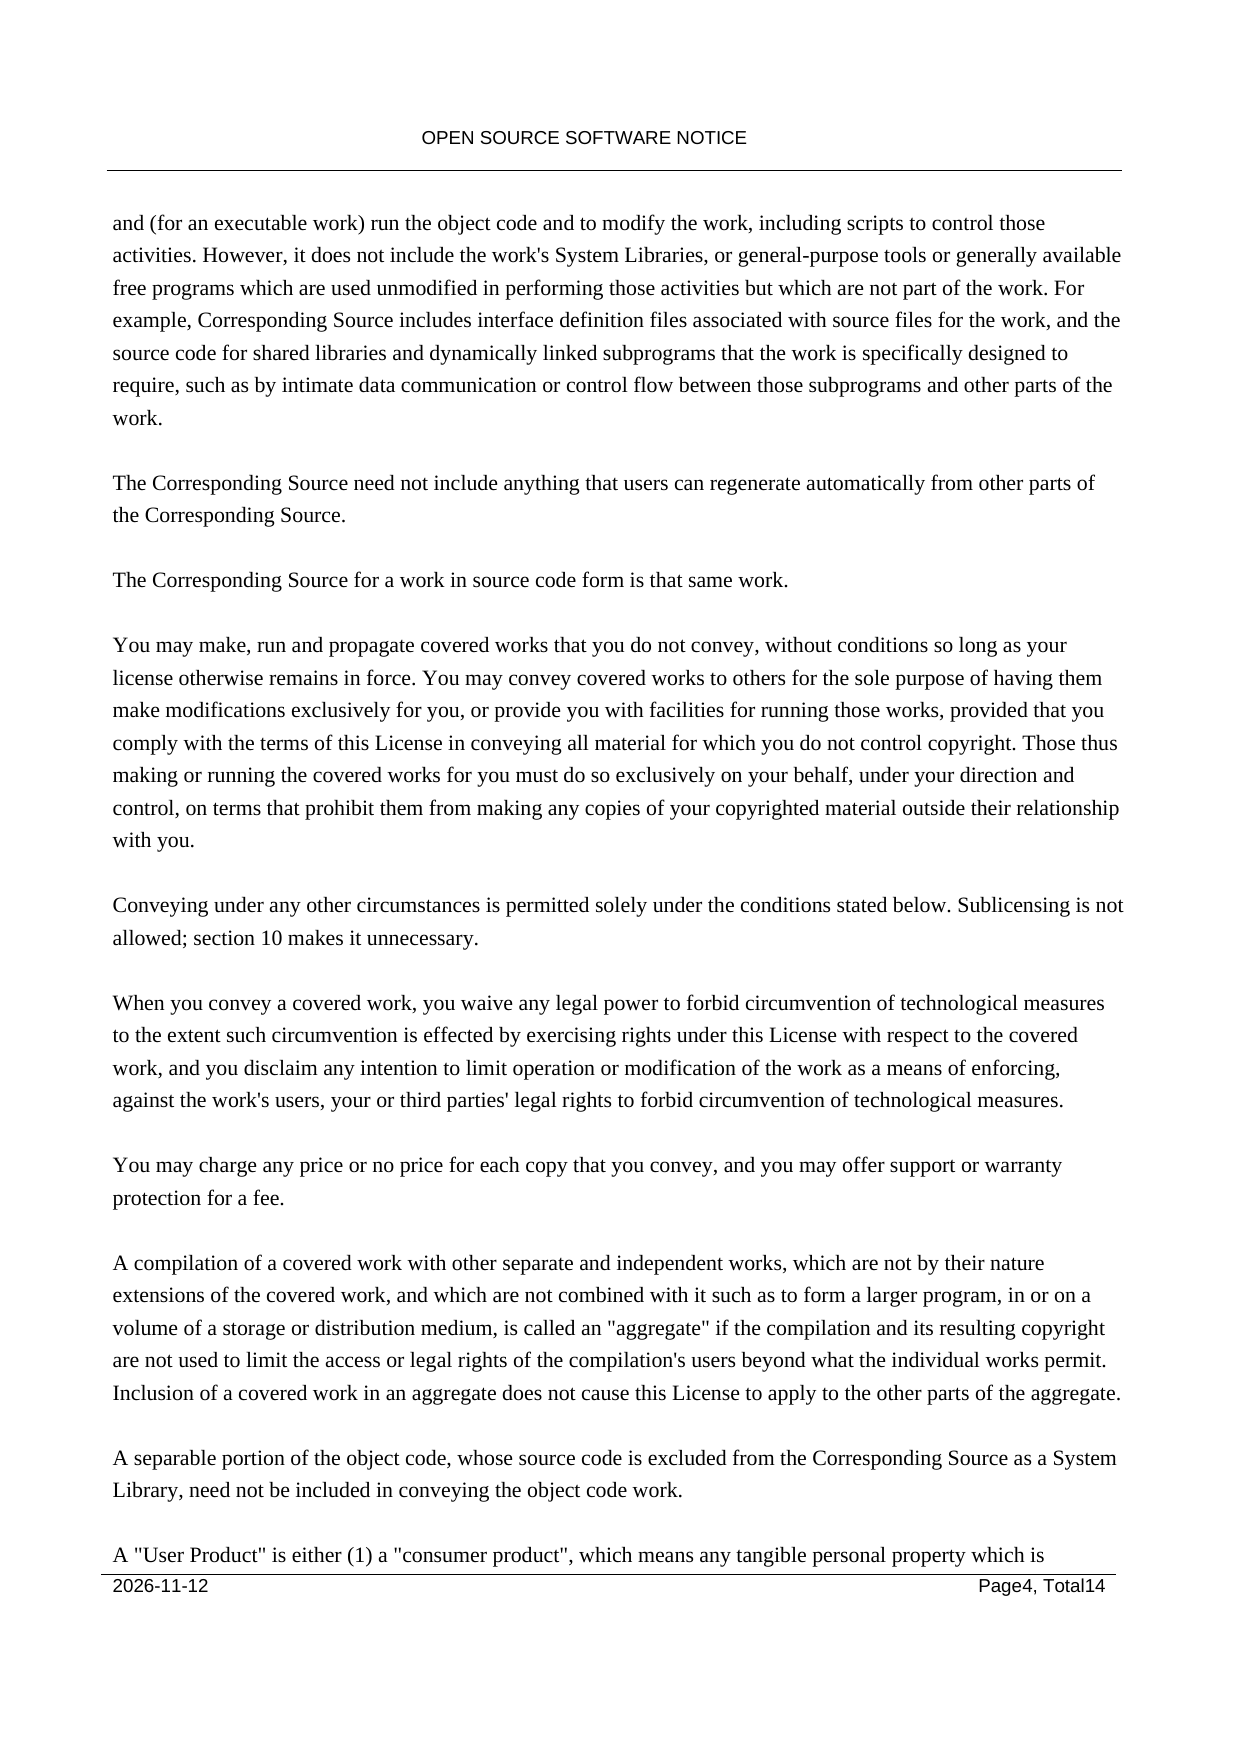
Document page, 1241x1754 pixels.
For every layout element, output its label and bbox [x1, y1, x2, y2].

text [112, 206, 1128, 1571]
